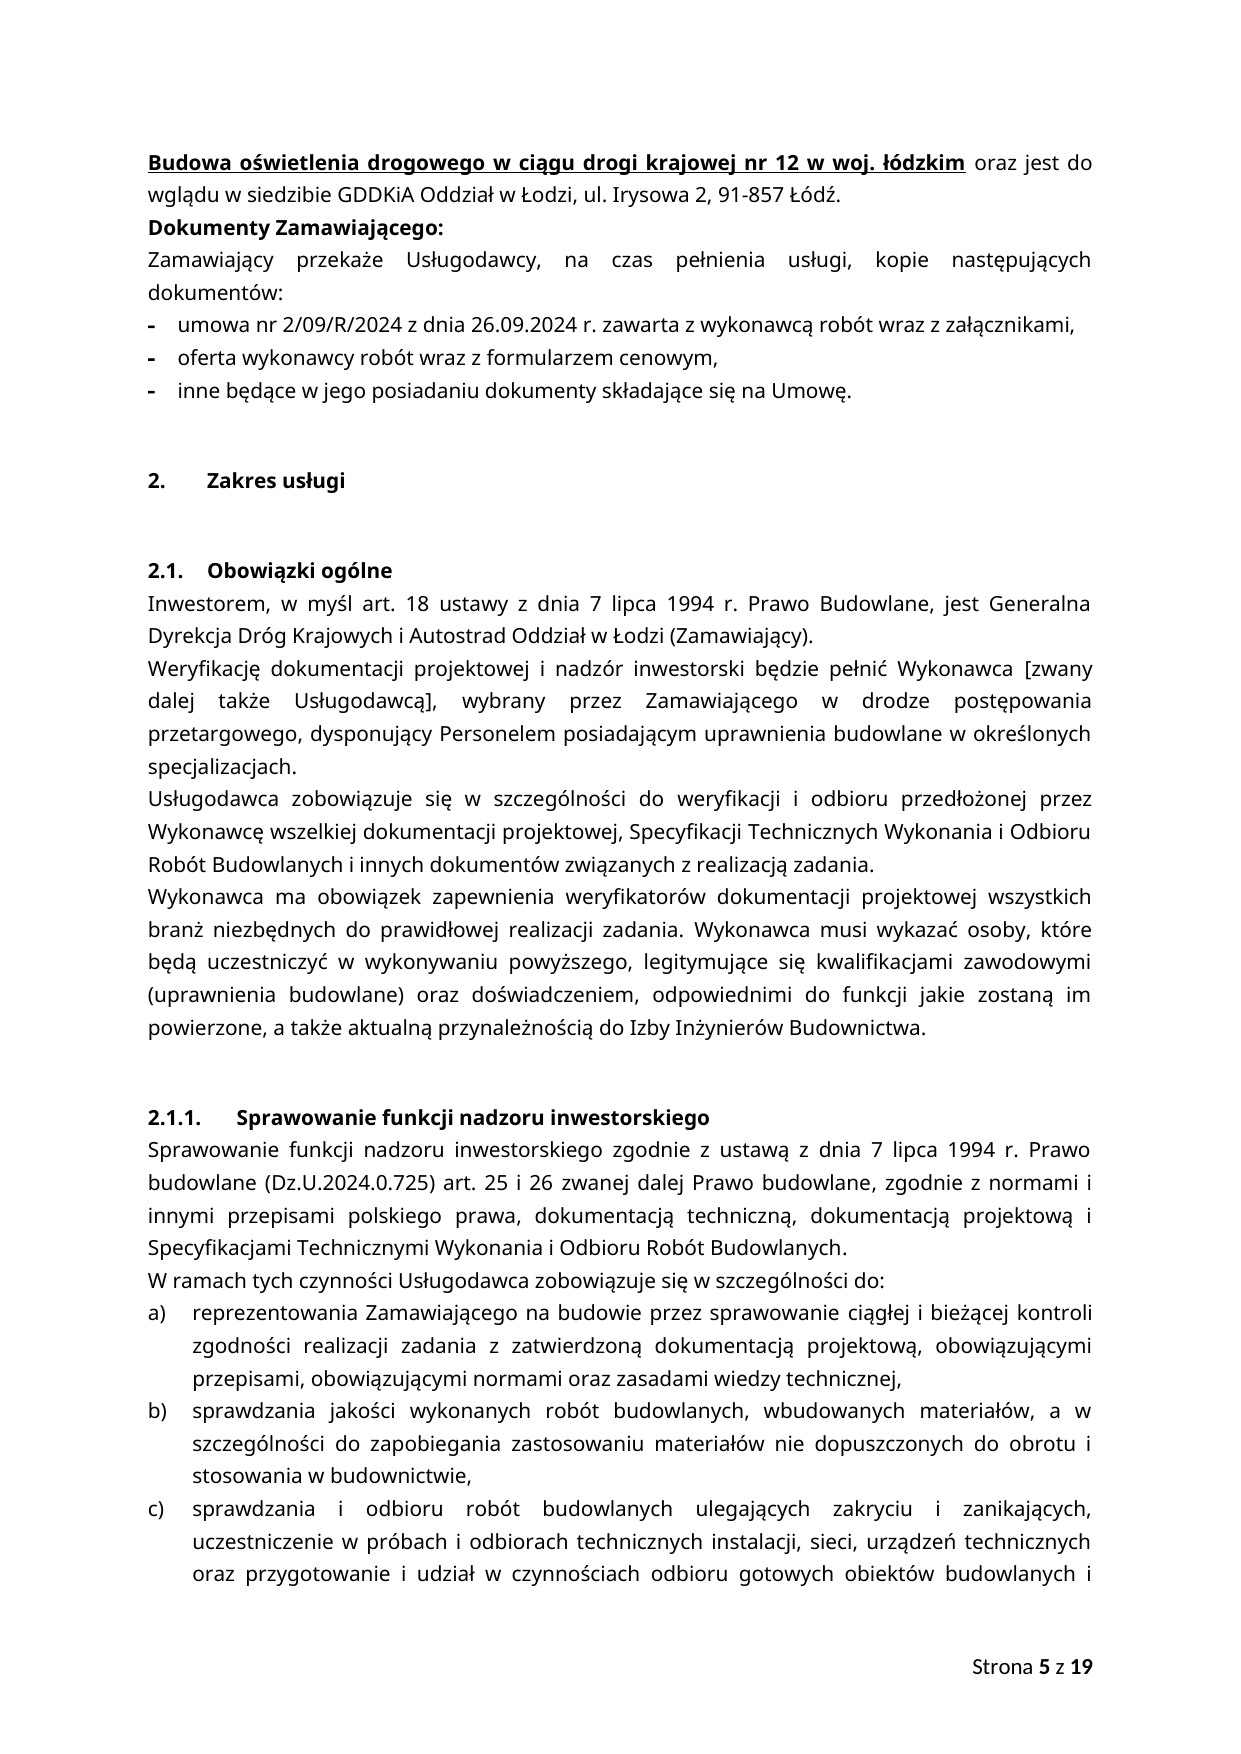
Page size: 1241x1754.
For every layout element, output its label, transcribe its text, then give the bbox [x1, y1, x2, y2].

list inne będące w jego posiadaniu dokumenty składające się na Umowę. [148, 376, 1093, 404]
text Inwestorem, w myśl art. 18 ustawy z dnia 7 lipca 1994 r. Prawo Budowlane, jest Generalna Dyrekcja Dróg Krajowych i Autostrad Oddział w Łodzi (Zamawiający). [148, 589, 1093, 650]
text Wykonawca ma obowiązek zapewnienia weryfikatorów dokumentacji projektowej wszystkich branż niezbędnych do prawidłowej realizacji zadania. Wykonawca musi wykazać osoby, które będą uczestniczyć w wykonywaniu powyższego, legitymujące się kwalifikacjami zawodowymi (uprawnienia budowlane) oraz doświadczeniem, odpowiednimi do funkcji jakie zostaną im powierzone, a także aktualną przynależnością do Izby Inżynierów Budownictwa. [148, 882, 1093, 1041]
text Weryfikację dokumentacji projektowej i nadzór inwestorski będzie pełnić Wykonawca [zwany dalej także Usługodawcą], wybrany przez Zamawiającego w drodze postępowania przetargowego, dysponujący Personelem posiadającym uprawnienia budowlane w określonych specjalizacjach. [148, 654, 1093, 780]
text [148, 148, 1093, 209]
list oferta wykonawcy robót wraz z formularzem cenowym, [148, 343, 1093, 372]
text W ramach tych czynności Usługodawca zobowiązuje się w szczególności do: [148, 1266, 1093, 1294]
list sprawdzania jakości wykonanych robót budowlanych, wbudowanych materiałów, a w szczególności do zapobiegania zastosowaniu materiałów nie dopuszczonych do obrotu i stosowania w budownictwie, [148, 1396, 1093, 1490]
subtitle Dokumenty Zamawiającego: [148, 213, 1093, 241]
list umowa nr 2/09/R/2024 z dnia 26.09.2024 r. zawarta z wykonawcą robót wraz z załącznikami, [148, 311, 1093, 339]
subtitle Obowiązki ogólne [148, 556, 1093, 585]
text Usługodawca zobowiązuje się w szczególności do weryfikacji i odbioru przedłożonej przez Wykonawcę wszelkiej dokumentacji projektowej, Specyfikacji Technicznych Wykonania i Odbioru Robót Budowlanych i innych dokumentów związanych z realizacją zadania. [148, 784, 1093, 878]
text Sprawowanie funkcji nadzoru inwestorskiego zgodnie z ustawą z dnia 7 lipca 1994 r. Prawo budowlane (Dz.U.2024.0.725) art. 25 i 26 zwanej dalej Prawo budowlane, zgodnie z normami i innymi przepisami polskiego prawa, dokumentacją techniczną, dokumentacją projektową i Specyfikacjami Technicznymi Wykonania i Odbioru Robót Budowlanych. [148, 1136, 1093, 1262]
text Zamawiający przekaże Usługodawcy, na czas pełnienia usługi, kopie następujących dokumentów: [148, 245, 1093, 306]
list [148, 1494, 1093, 1588]
subtitle Sprawowanie funkcji nadzoru inwestorskiego [148, 1103, 1093, 1131]
list reprezentowania Zamawiającego na budowie przez sprawowanie ciągłej i bieżącej kontroli zgodności realizacji zadania z zatwierdzoną dokumentacją projektową, obowiązującymi przepisami, obowiązującymi normami oraz zasadami wiedzy technicznej, [148, 1298, 1093, 1392]
subtitle Zakres usługi [148, 466, 1093, 494]
